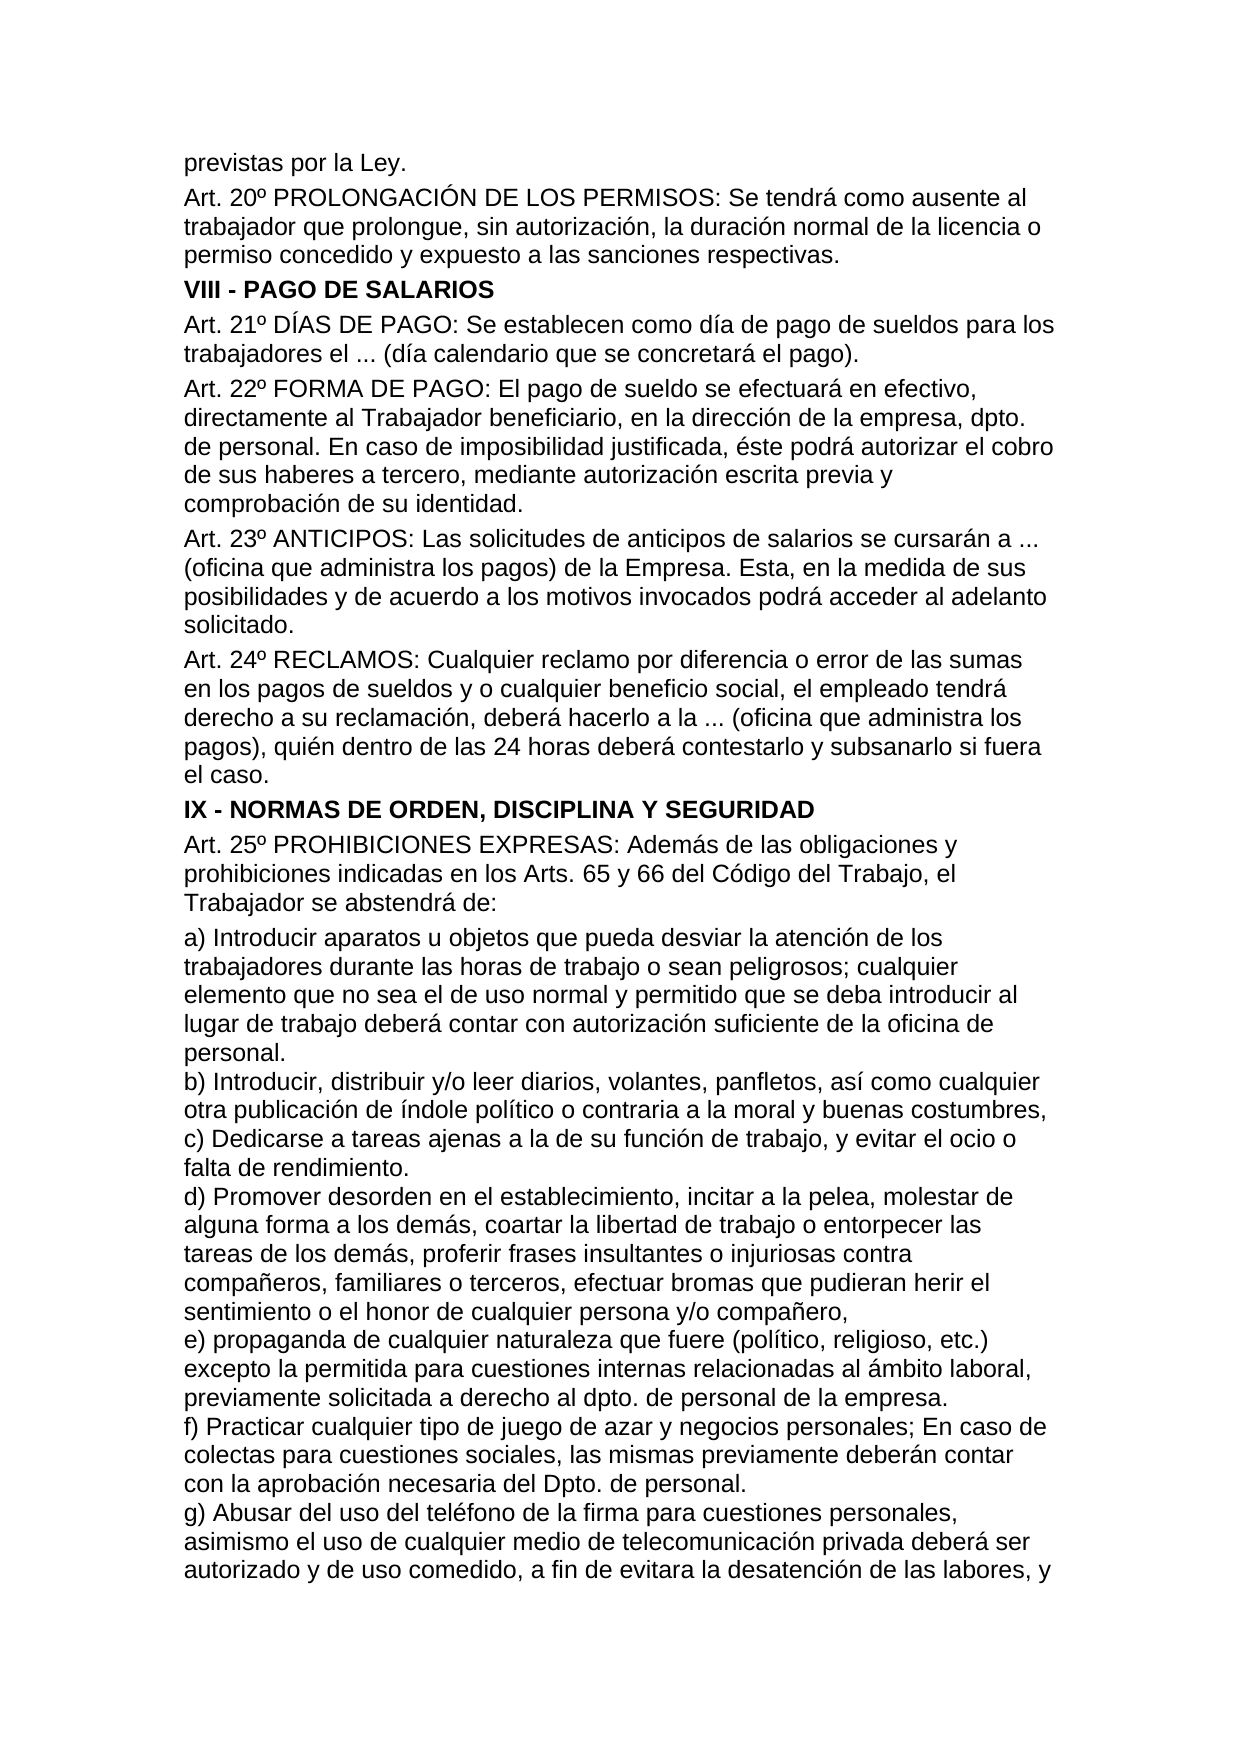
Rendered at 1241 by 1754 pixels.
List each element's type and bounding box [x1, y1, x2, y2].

table_cell [177, 148, 1063, 1584]
